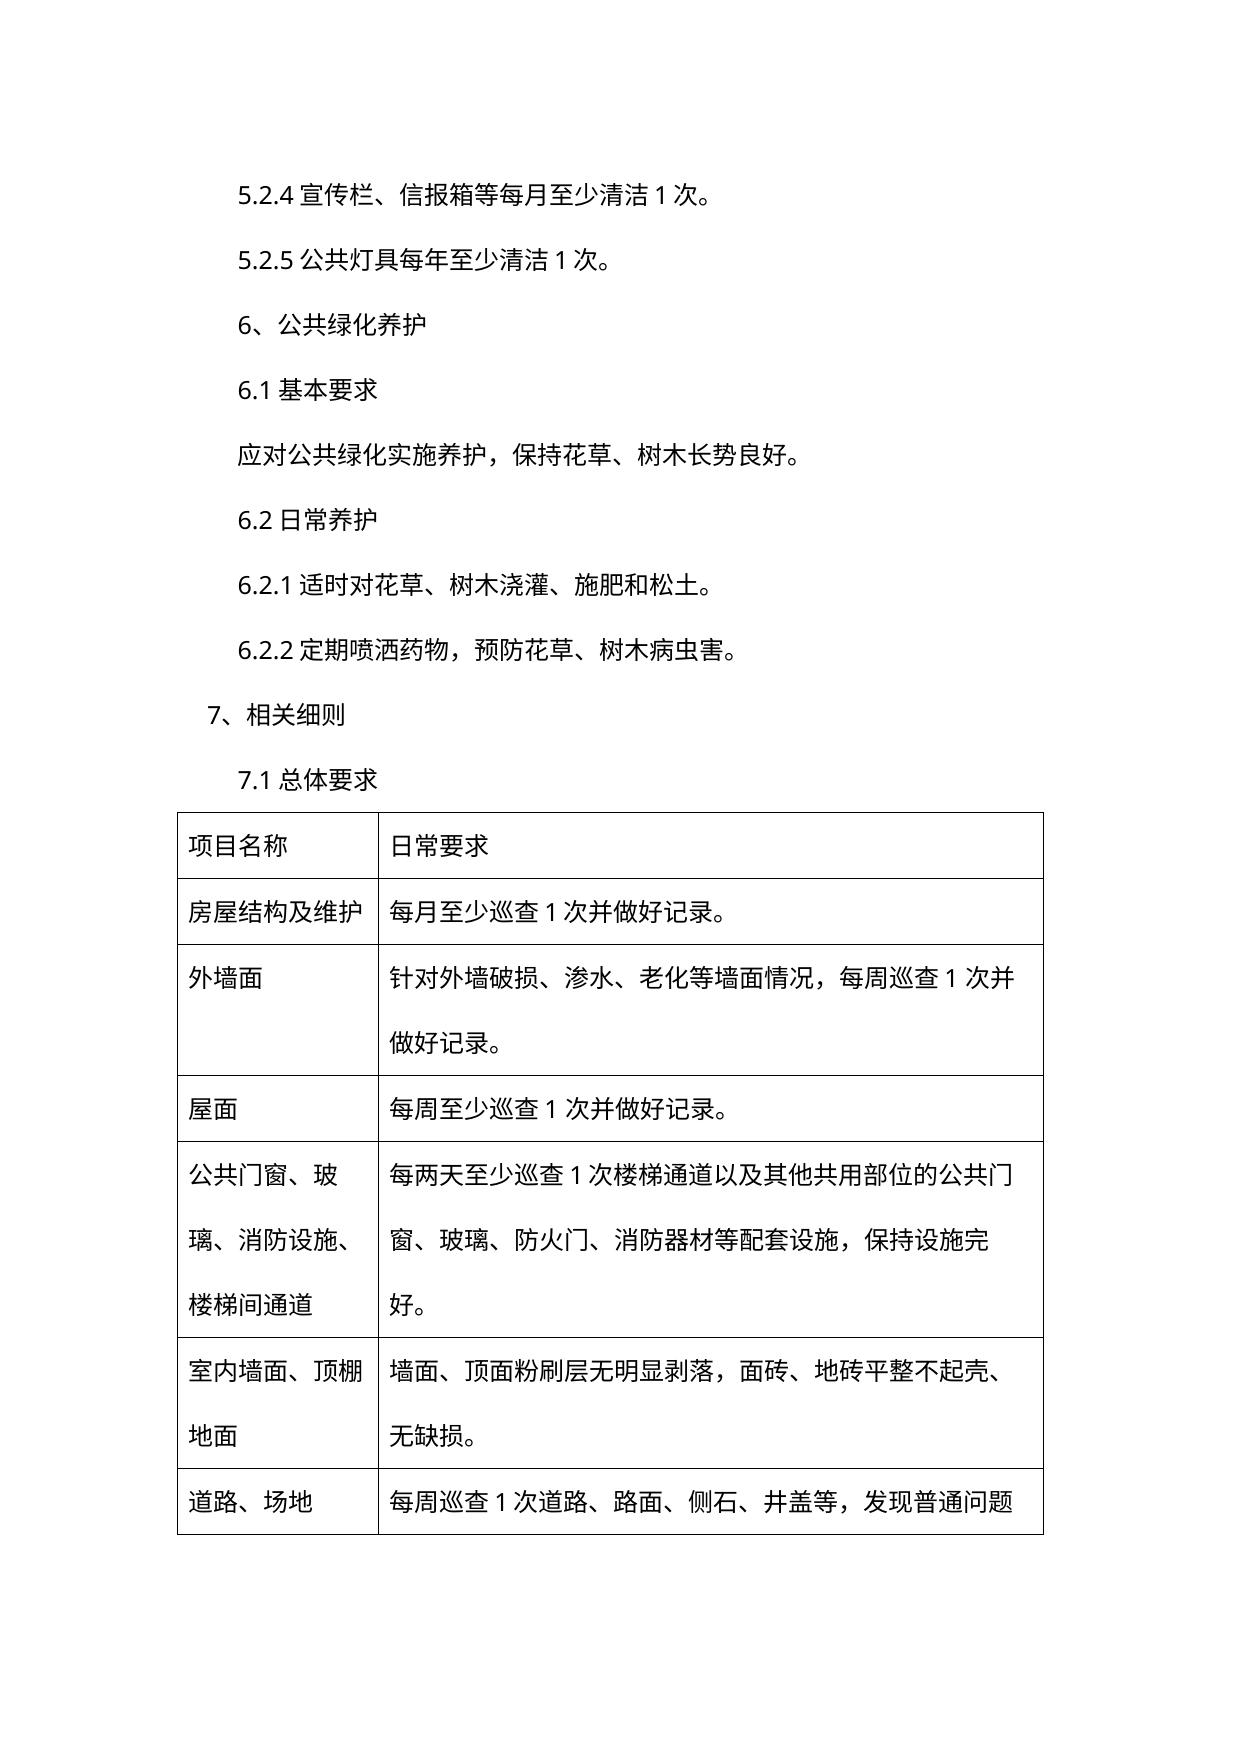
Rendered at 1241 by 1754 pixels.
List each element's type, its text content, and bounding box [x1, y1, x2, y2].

table_cell 室内墙面、顶棚地面 [178, 1338, 378, 1468]
text 6.1基本要求 [187, 357, 1053, 422]
table_cell 公共门窗、玻璃、消防设施、楼梯间通道 [178, 1142, 378, 1337]
table_header 项目名称 [178, 813, 378, 878]
table_cell 房屋结构及维护 [178, 879, 378, 944]
text 应对公共绿化实施养护，保持花草、树木长势良好。 [187, 422, 1053, 487]
text 7、相关细则 [187, 682, 1053, 747]
table_cell 墙面、顶面粉刷层无明显剥落，面砖、地砖平整不起壳、无缺损。 [379, 1338, 1043, 1468]
table_cell 针对外墙破损、渗水、老化等墙面情况，每周巡查1 次并做好记录。 [379, 945, 1043, 1075]
table_header 日常要求 [379, 813, 1043, 878]
text 6、公共绿化养护 [187, 292, 1053, 357]
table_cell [379, 1469, 1043, 1534]
table_cell 每月至少巡查1次并做好记录。 [379, 879, 1043, 944]
text 5.2.4宣传栏、信报箱等每月至少清洁1次。 [187, 162, 1053, 227]
text 7.1总体要求 [187, 747, 1053, 812]
table_cell 道路、场地 [178, 1469, 378, 1534]
text 6.2.1适时对花草、树木浇灌、施肥和松土。 [187, 552, 1053, 617]
text 6.2.2定期喷洒药物，预防花草、树木病虫害。 [187, 617, 1053, 682]
table_cell 每周至少巡查1 次并做好记录。 [379, 1076, 1043, 1141]
table_cell 屋面 [178, 1076, 378, 1141]
table_cell 外墙面 [178, 945, 378, 1075]
table_cell 每两天至少巡查1次楼梯通道以及其他共用部位的公共门窗、玻璃、防火门、消防器材等配套设施，保持设施完好。 [379, 1142, 1043, 1337]
text 6.2日常养护 [187, 487, 1053, 552]
text 5.2.5公共灯具每年至少清洁1次。 [187, 227, 1053, 292]
